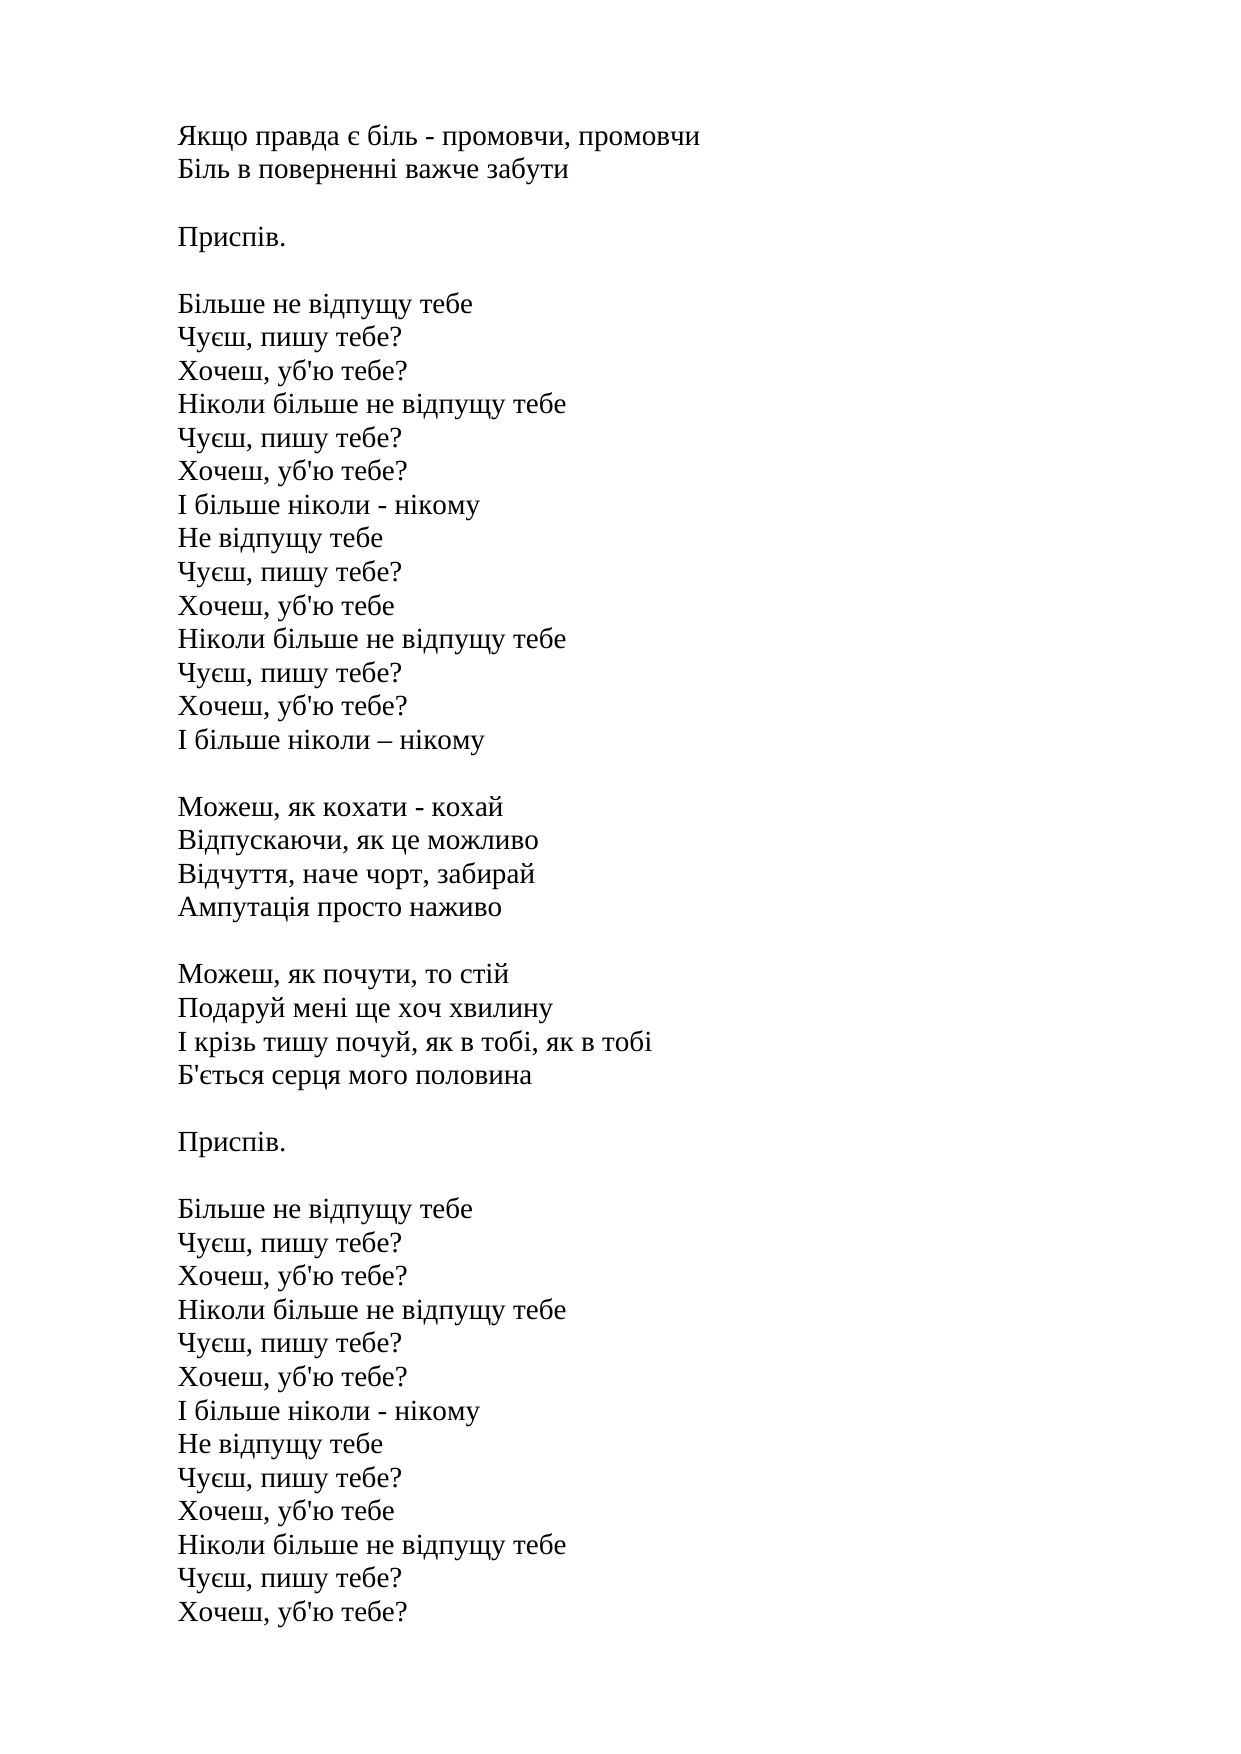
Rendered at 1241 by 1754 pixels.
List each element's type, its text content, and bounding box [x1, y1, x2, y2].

text Не відпущу тебе [177, 1426, 1152, 1460]
text Більше не відпущу тебе [177, 1191, 1152, 1225]
text Можеш, як почути, то стій [177, 957, 1152, 990]
text Подаруй мені ще хоч хвилину [177, 990, 1152, 1024]
text Чуєш, пишу тебе? [177, 319, 1152, 353]
text І крізь тишу почуй, як в тобі, як в тобі [177, 1024, 1152, 1057]
text Хочеш, уб'ю тебе? [177, 453, 1152, 487]
text Чуєш, пишу тебе? [177, 1326, 1152, 1359]
text Чуєш, пишу тебе? [177, 1225, 1152, 1258]
text І більше ніколи – нікому [177, 722, 1152, 755]
text Ніколи більше не відпущу тебе [177, 1527, 1152, 1560]
text Приспів. [177, 219, 1152, 252]
text Б'ється серця мого половина [177, 1057, 1152, 1091]
text Чуєш, пишу тебе? [177, 420, 1152, 453]
text Хочеш, уб'ю тебе? [177, 1594, 1152, 1627]
text Якщо правда є біль - промовчи, промовчи [177, 118, 1152, 152]
text Чуєш, пишу тебе? [177, 1460, 1152, 1493]
text Хочеш, уб'ю тебе? [177, 1258, 1152, 1292]
text І більше ніколи - нікому [177, 1393, 1152, 1426]
text Більше не відпущу тебе [177, 286, 1152, 319]
text Хочеш, уб'ю тебе? [177, 353, 1152, 386]
text Хочеш, уб'ю тебе [177, 1493, 1152, 1527]
text Відпускаючи, як це можливо [177, 822, 1152, 856]
text І більше ніколи - нікому [177, 487, 1152, 521]
text Ніколи більше не відпущу тебе [177, 386, 1152, 420]
text Можеш, як кохати - кохай [177, 789, 1152, 822]
text Чуєш, пишу тебе? [177, 1560, 1152, 1594]
text Хочеш, уб'ю тебе? [177, 688, 1152, 722]
text Ампутація просто наживо [177, 889, 1152, 923]
text Відчуття, наче чорт, забирай [177, 856, 1152, 889]
text Ніколи більше не відпущу тебе [177, 621, 1152, 655]
text Приспів. [177, 1124, 1152, 1158]
text Хочеш, уб'ю тебе [177, 588, 1152, 621]
text Чуєш, пишу тебе? [177, 655, 1152, 688]
text Ніколи більше не відпущу тебе [177, 1292, 1152, 1326]
text Хочеш, уб'ю тебе? [177, 1359, 1152, 1393]
text Чуєш, пишу тебе? [177, 554, 1152, 588]
text Біль в поверненні важче забути [177, 152, 1152, 185]
text Не відпущу тебе [177, 521, 1152, 554]
